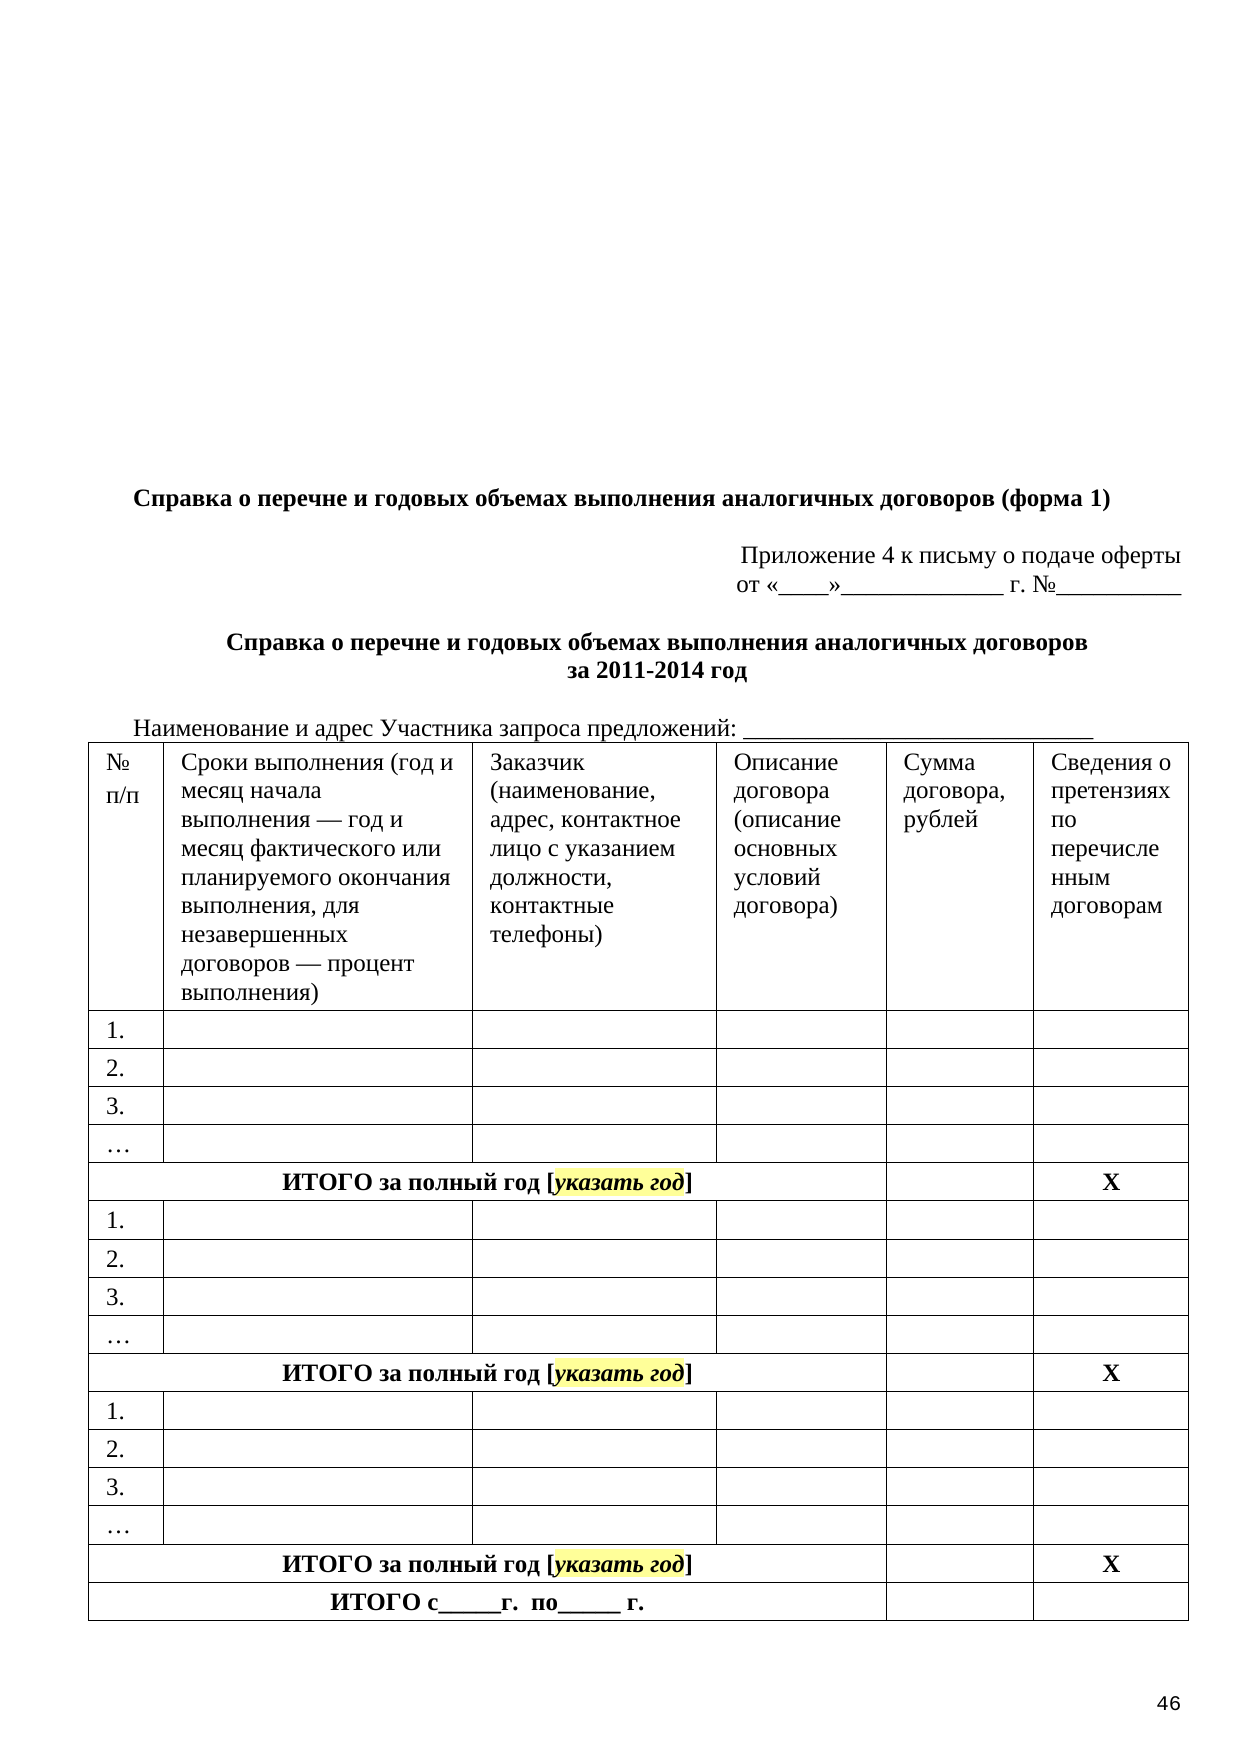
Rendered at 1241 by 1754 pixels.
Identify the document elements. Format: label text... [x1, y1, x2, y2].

table_cell ИТОГО с_____г. по_____ г. [89, 1583, 886, 1620]
table_cell [164, 1392, 472, 1429]
table_cell 1. [89, 1011, 163, 1048]
table_cell [473, 1201, 716, 1238]
table_cell [1034, 1506, 1188, 1543]
table_cell ИТОГО за полный год [указать год] [89, 1354, 886, 1391]
table_cell [717, 1430, 886, 1467]
table_cell 3. [89, 1087, 163, 1124]
table_cell [1034, 1278, 1188, 1315]
table_cell [473, 1087, 716, 1124]
table_cell [717, 1201, 886, 1238]
table_cell [717, 1506, 886, 1543]
table_header Описание договора (описание основных условий договора) [717, 743, 886, 1010]
table_cell [1034, 1392, 1188, 1429]
table_header Сроки выполнения (год и месяц начала выполнения — год и месяц фактического или планируемого окончания выполнения, для незавершенных договоров — процент выполнения) [164, 743, 472, 1010]
table_cell [164, 1011, 472, 1048]
table_cell [473, 1278, 716, 1315]
table_cell [717, 1240, 886, 1277]
table_cell 1. [89, 1201, 163, 1238]
table_cell 2. [89, 1049, 163, 1086]
table_cell [887, 1468, 1033, 1505]
table_cell 2. [89, 1240, 163, 1277]
table_cell [473, 1011, 716, 1048]
table_cell [1034, 1583, 1188, 1620]
table_cell [164, 1125, 472, 1162]
table_header № п/п [89, 743, 163, 1010]
table_cell Х [1034, 1545, 1188, 1582]
table_cell 3. [89, 1278, 163, 1315]
table_cell [164, 1316, 472, 1353]
table_cell ИТОГО за полный год [указать год] [89, 1545, 886, 1582]
table_cell [887, 1011, 1033, 1048]
table_header Заказчик (наименование, адрес, контактное лицо с указанием должности, контактные телефоны) [473, 743, 716, 1010]
table_cell [473, 1049, 716, 1086]
table_header Сумма договора, рублей [887, 743, 1033, 1010]
text за 2011-2014 год [133, 655, 1181, 684]
table_cell [887, 1087, 1033, 1124]
table_cell [717, 1125, 886, 1162]
table_cell [164, 1240, 472, 1277]
table_cell [887, 1545, 1033, 1582]
table_cell Х [1034, 1163, 1188, 1200]
table_cell [887, 1201, 1033, 1238]
table_cell [717, 1468, 886, 1505]
text Наименование и адрес Участника запроса предложений: ____________________________ [133, 713, 1181, 742]
table_cell [1034, 1125, 1188, 1162]
table_cell [1034, 1316, 1188, 1353]
table_cell Х [1034, 1354, 1188, 1391]
table_cell … [89, 1506, 163, 1543]
table_cell 1. [89, 1392, 163, 1429]
table_cell [473, 1125, 716, 1162]
text Приложение 4 к письму о подаче оферты от «____»_____________ г. №__________ [133, 540, 1181, 598]
table_cell [887, 1583, 1033, 1620]
table_cell [473, 1240, 716, 1277]
text Справка о перечне и годовых объемах выполнения аналогичных договоров [133, 627, 1181, 655]
table_cell [473, 1392, 716, 1429]
table_cell [717, 1011, 886, 1048]
table_cell [887, 1354, 1033, 1391]
table_cell [1034, 1468, 1188, 1505]
table_cell [717, 1087, 886, 1124]
table_cell 3. [89, 1468, 163, 1505]
table_cell ИТОГО за полный год [указать год] [89, 1163, 886, 1200]
table_cell [164, 1087, 472, 1124]
table_cell [717, 1392, 886, 1429]
table_cell [473, 1316, 716, 1353]
table_cell [164, 1201, 472, 1238]
table_cell [887, 1506, 1033, 1543]
table_cell [887, 1278, 1033, 1315]
table_cell [887, 1430, 1033, 1467]
table_cell [887, 1316, 1033, 1353]
table_cell … [89, 1125, 163, 1162]
table_cell [164, 1468, 472, 1505]
table_cell [717, 1049, 886, 1086]
table_cell [1034, 1087, 1188, 1124]
table_cell [164, 1506, 472, 1543]
table_cell [473, 1468, 716, 1505]
text Справка о перечне и годовых объемах выполнения аналогичных договоров (форма 4) [133, 483, 1196, 512]
table_cell [887, 1163, 1033, 1200]
table_cell [717, 1316, 886, 1353]
table_cell … [89, 1316, 163, 1353]
table_cell [1034, 1240, 1188, 1277]
table_cell [1034, 1201, 1188, 1238]
table_cell [164, 1430, 472, 1467]
table_cell 2. [89, 1430, 163, 1467]
table_cell [887, 1125, 1033, 1162]
table_header Сведения о претензиях по перечисленным договорам [1034, 743, 1188, 1010]
table_cell [887, 1240, 1033, 1277]
table_cell [164, 1049, 472, 1086]
table_cell [473, 1506, 716, 1543]
table_cell [473, 1430, 716, 1467]
table_cell [1034, 1011, 1188, 1048]
table_cell [887, 1392, 1033, 1429]
table_cell [1034, 1430, 1188, 1467]
table_cell [887, 1049, 1033, 1086]
table_cell [717, 1278, 886, 1315]
table_cell [164, 1278, 472, 1315]
table_cell [1034, 1049, 1188, 1086]
